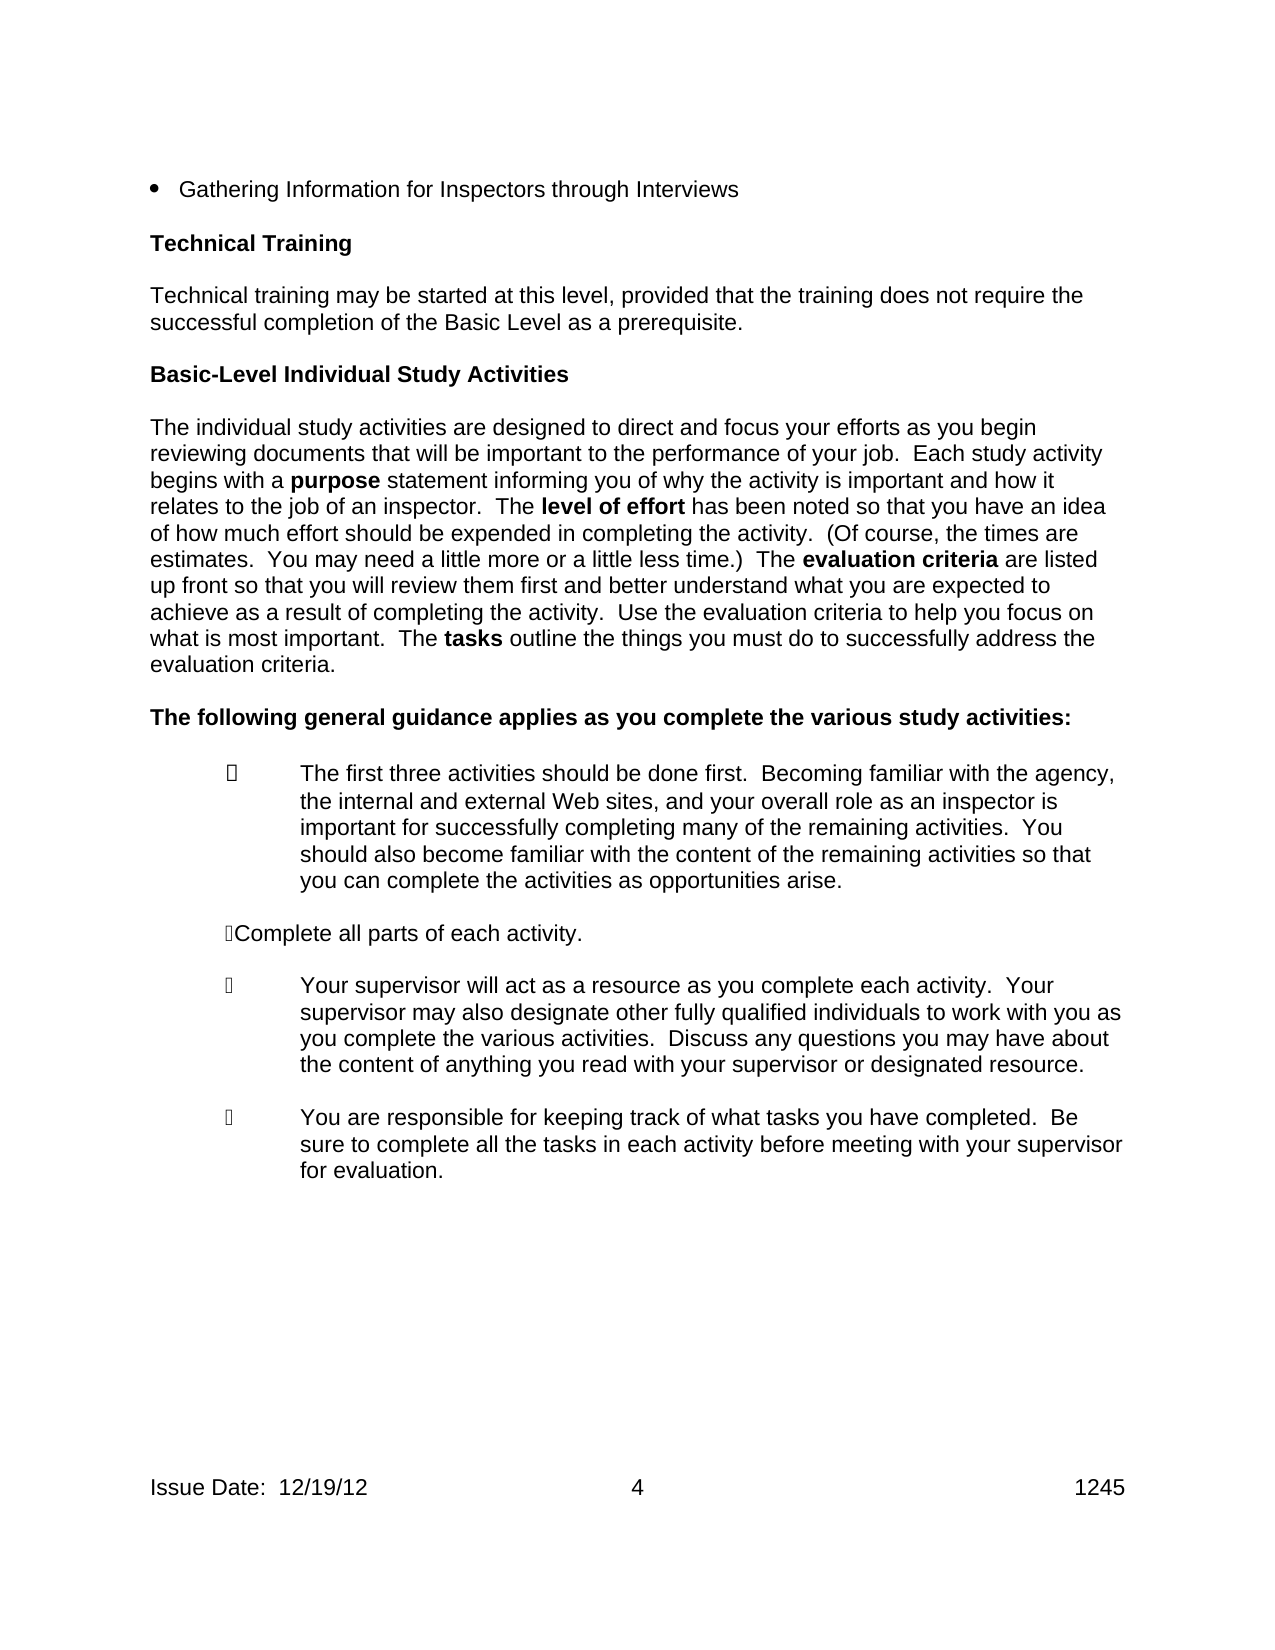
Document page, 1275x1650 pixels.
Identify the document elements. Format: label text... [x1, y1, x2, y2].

text Technical Training [150, 229, 1125, 256]
text The individual study activities are designed to direct and focus your efforts as you begin reviewing documents that will be important to the performance of your job. Each study activity begins with a purpose statement informing you of why the activity is important and how it relates to the job of an inspector. The level of effort has been noted so that you have an idea of how much effort should be expended in completing the activity. (Of course, the times are estimates. You may need a little more or a little less time.) The evaluation criteria are listed up front so that you will review them first and better understand what you are expected to achieve as a result of completing the activity. Use the evaluation criteria to help you focus on what is most important. The tasks outline the things you must do to successfully address the evaluation criteria. [150, 414, 1125, 678]
text Technical training may be started at this level, provided that the training does not require the successful completion of the Basic Level as a prerequisite. [150, 282, 1125, 335]
list The first three activities should be done first. Becoming familiar with the agency, the internal and external Web sites, and your overall role as an inspector is important for successfully completing many of the remaining activities. You should also become familiar with the content of the remaining activities so that you can complete the activities as opportunities arise. [225, 757, 1125, 893]
text You are responsible for keeping track of what tasks you have completed. Be sure to complete all the tasks in each activity before meeting with your supervisor for evaluation. [225, 1104, 1125, 1183]
list Gathering Information for Inspectors through Interviews [150, 176, 1125, 203]
text The following general guidance applies as you complete the various study activities: [150, 704, 1125, 730]
text Complete all parts of each activity. [150, 920, 1125, 946]
text Your supervisor will act as a resource as you complete each activity. Your supervisor may also designate other fully qualified individuals to work with you as you complete the various activities. Discuss any questions you may have about the content of anything you read with your supervisor or designated resource. [225, 972, 1125, 1078]
text Basic-Level Individual Study Activities [150, 361, 1125, 388]
